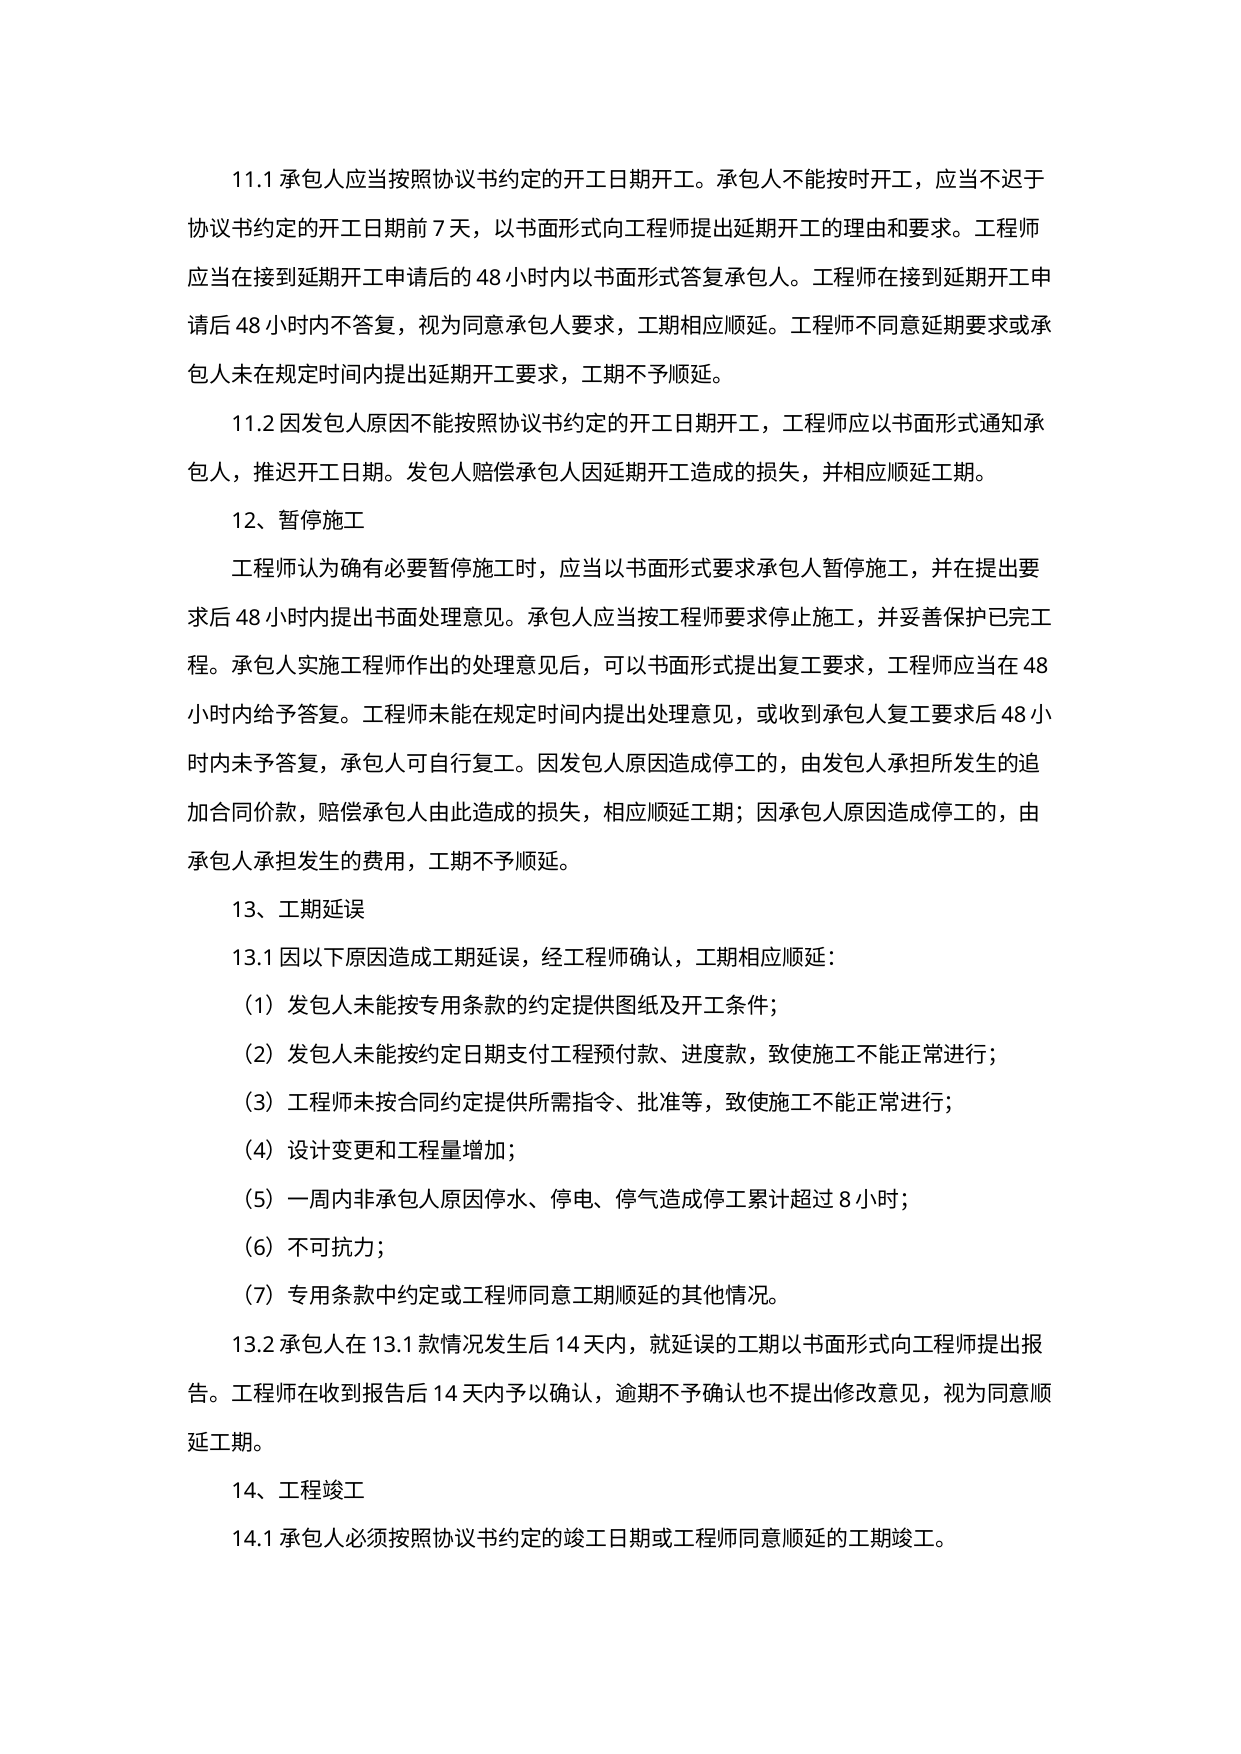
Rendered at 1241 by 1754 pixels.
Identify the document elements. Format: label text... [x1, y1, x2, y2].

text 11.1承包人应当按照协议书约定的开工日期开工。承包人不能按时开工，应当不迟于协议书约定的开工日期前7天，以书面形式向工程师提出延期开工的理由和要求。工程师应当在接到延期开工申请后的48小时内以书面形式答复承包人。工程师在接到延期开工申请后48小时内不答复，视为同意承包人要求，工期相应顺延。工程师不同意延期要求或承包人未在规定时间内提出延期开工要求，工期不予顺延。 [187, 162, 1053, 389]
text （6）不可抗力； [187, 1230, 1053, 1262]
text 工程师认为确有必要暂停施工时，应当以书面形式要求承包人暂停施工，并在提出要求后48小时内提出书面处理意见。承包人应当按工程师要求停止施工，并妥善保护已完工程。承包人实施工程师作出的处理意见后，可以书面形式提出复工要求，工程师应当在48小时内给予答复。工程师未能在规定时间内提出处理意见，或收到承包人复工要求后48小时内未予答复，承包人可自行复工。因发包人原因造成停工的，由发包人承担所发生的追加合同价款，赔偿承包人由此造成的损失，相应顺延工期；因承包人原因造成停工的，由承包人承担发生的费用，工期不予顺延。 [187, 551, 1053, 876]
text 11.2因发包人原因不能按照协议书约定的开工日期开工，工程师应以书面形式通知承包人，推迟开工日期。发包人赔偿承包人因延期开工造成的损失，并相应顺延工期。 [187, 405, 1053, 487]
text 14.1承包人必须按照协议书约定的竣工日期或工程师同意顺延的工期竣工。 [187, 1521, 1053, 1553]
text 13.2承包人在13.1款情况发生后14天内，就延误的工期以书面形式向工程师提出报告。工程师在收到报告后14天内予以确认，逾期不予确认也不提出修改意见，视为同意顺延工期。 [187, 1327, 1053, 1457]
text （1）发包人未能按专用条款的约定提供图纸及开工条件； [187, 988, 1053, 1021]
text 12、暂停施工 [187, 502, 1053, 535]
text （2）发包人未能按约定日期支付工程预付款、进度款，致使施工不能正常进行； [187, 1037, 1053, 1069]
text （3）工程师未按合同约定提供所需指令、批准等，致使施工不能正常进行； [187, 1085, 1053, 1117]
text 14、工程竣工 [187, 1472, 1053, 1505]
text 13、工期延误 [187, 892, 1053, 924]
text （4）设计变更和工程量增加； [187, 1133, 1053, 1166]
text （5）一周内非承包人原因停水、停电、停气造成停工累计超过8小时； [187, 1182, 1053, 1214]
text 13.1因以下原因造成工期延误，经工程师确认，工期相应顺延： [187, 940, 1053, 972]
text （7）专用条款中约定或工程师同意工期顺延的其他情况。 [187, 1278, 1053, 1311]
